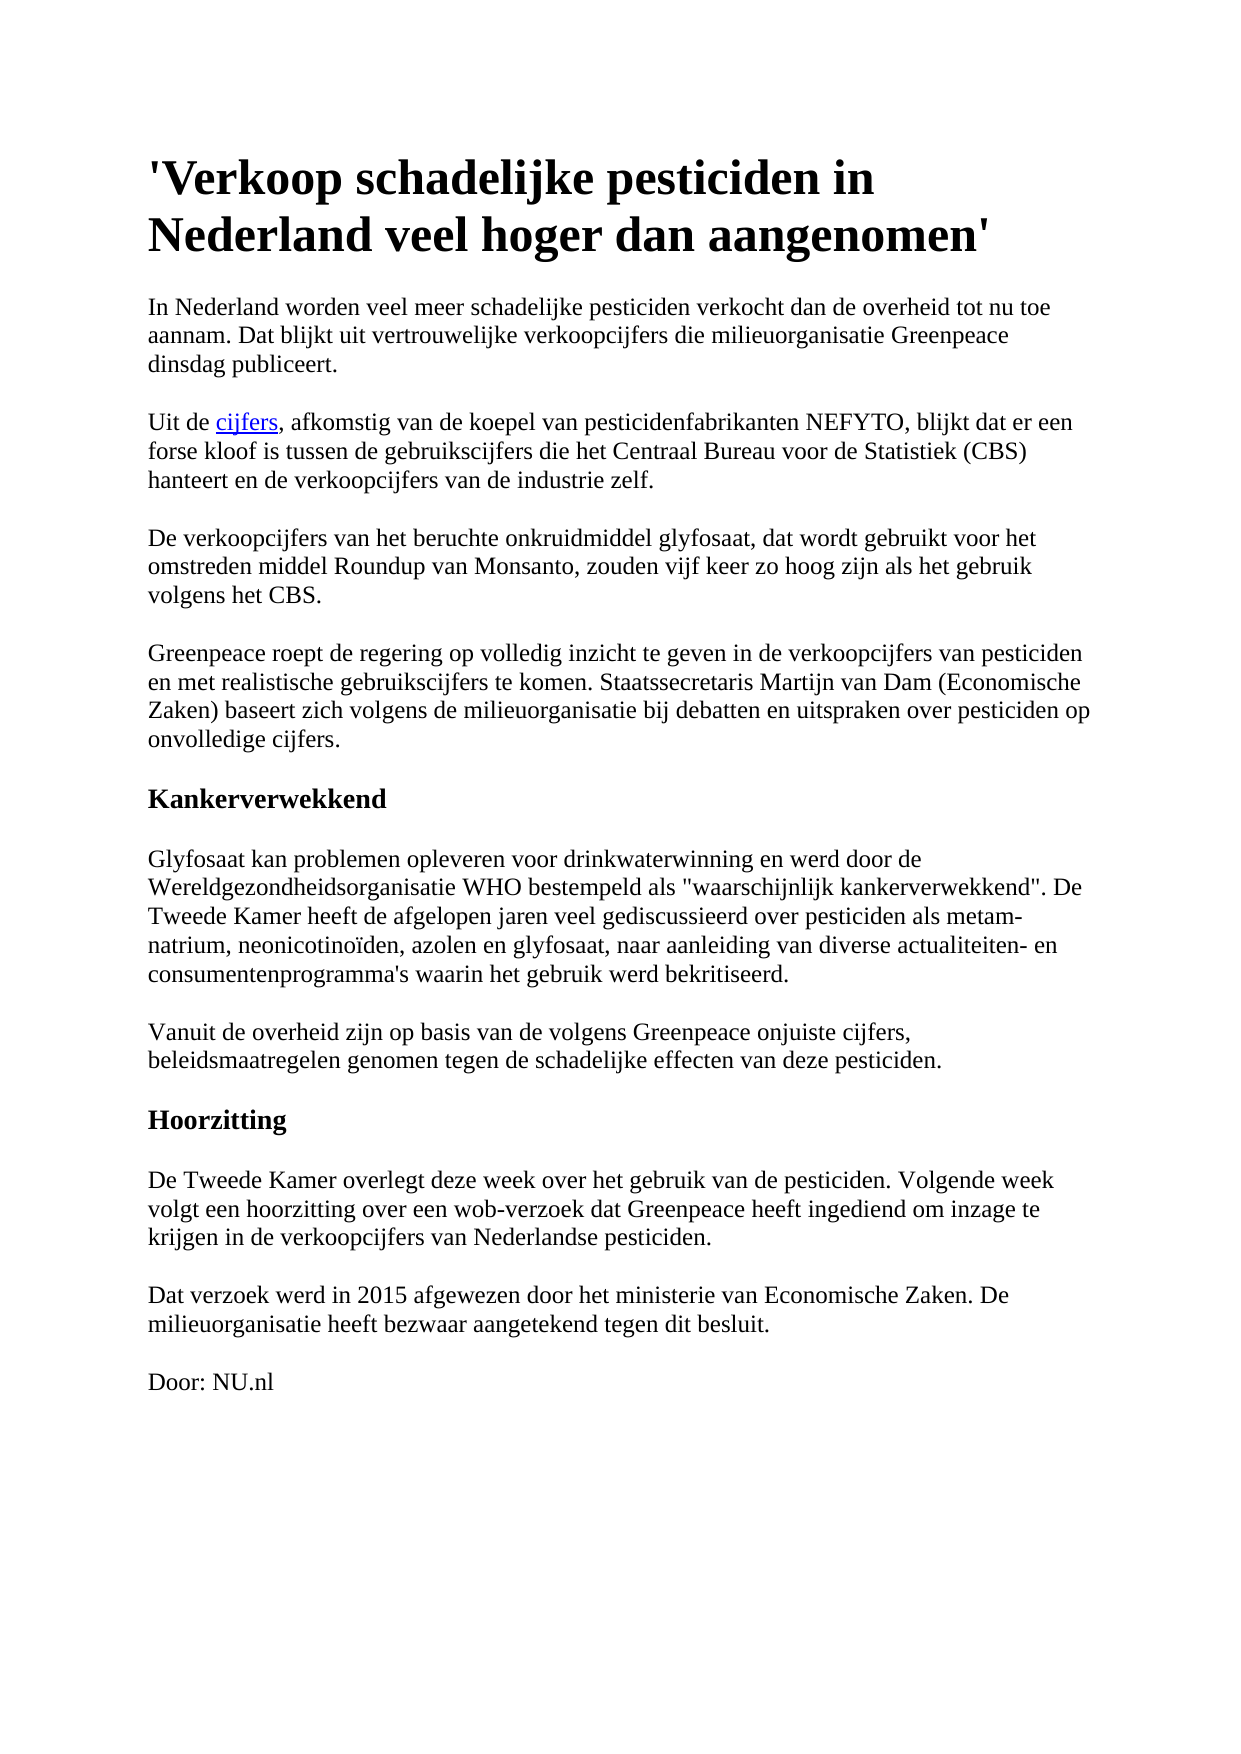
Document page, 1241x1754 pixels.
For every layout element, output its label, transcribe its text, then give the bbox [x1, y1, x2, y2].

text 'Verkoop schadelijke pesticiden in Nederland veel hoger dan aangenomen' [148, 148, 1093, 263]
text Kankerverwekkend [148, 782, 1093, 814]
text Door: NU.nl [148, 1367, 1093, 1396]
text Greenpeace roept de regering op volledig inzicht te geven in de verkoopcijfers van pesticiden en met realistische gebruikscijfers te komen. Staatssecretaris Martijn van Dam (Economische Zaken) baseert zich volgens de milieuorganisatie bij debatten en uitspraken over pesticiden op onvolledige cijfers. [148, 638, 1093, 753]
text Hoorzitting [148, 1103, 1093, 1136]
text Glyfosaat kan problemen opleveren voor drinkwaterwinning en werd door de Wereldgezondheidsorganisatie WHO bestempeld als "waarschijnlijk kankerverwekkend". De Tweede Kamer heeft de afgelopen jaren veel gediscussieerd over pesticiden als metam-natrium, neonicotinoïden, azolen en glyfosaat, naar aanleiding van diverse actualiteiten- en consumentenprogramma's waarin het gebruik werd bekritiseerd. [148, 844, 1093, 987]
text In Nederland worden veel meer schadelijke pesticiden verkocht dan de overheid tot nu toe aannam. Dat blijkt uit vertrouwelijke verkoopcijfers die milieuorganisatie Greenpeace dinsdag publiceert. [148, 292, 1093, 378]
text Vanuit de overheid zijn op basis van de volgens Greenpeace onjuiste cijfers, beleidsmaatregelen genomen tegen de schadelijke effecten van deze pesticiden. [148, 1017, 1093, 1074]
text De verkoopcijfers van het beruchte onkruidmiddel glyfosaat, dat wordt gebruikt voor het omstreden middel Roundup van Monsanto, zouden vijf keer zo hoog zijn als het gebruik volgens het CBS. [148, 523, 1093, 609]
text Uit de cijfers, afkomstig van de koepel van pesticidenfabrikanten NEFYTO, blijkt dat er een forse kloof is tussen de gebruikscijfers die het Centraal Bureau voor de Statistiek (CBS) hanteert en de verkoopcijfers van de industrie zelf. [148, 407, 1093, 493]
text De Tweede Kamer overlegt deze week over het gebruik van de pesticiden. Volgende week volgt een hoorzitting over een wob-verzoek dat Greenpeace heeft ingediend om inzage te krijgen in de verkoopcijfers van Nederlandse pesticiden. [148, 1165, 1093, 1251]
text Dat verzoek werd in 2015 afgewezen door het ministerie van Economische Zaken. De milieuorganisatie heeft bezwaar aangetekend tegen dit besluit. [148, 1280, 1093, 1338]
